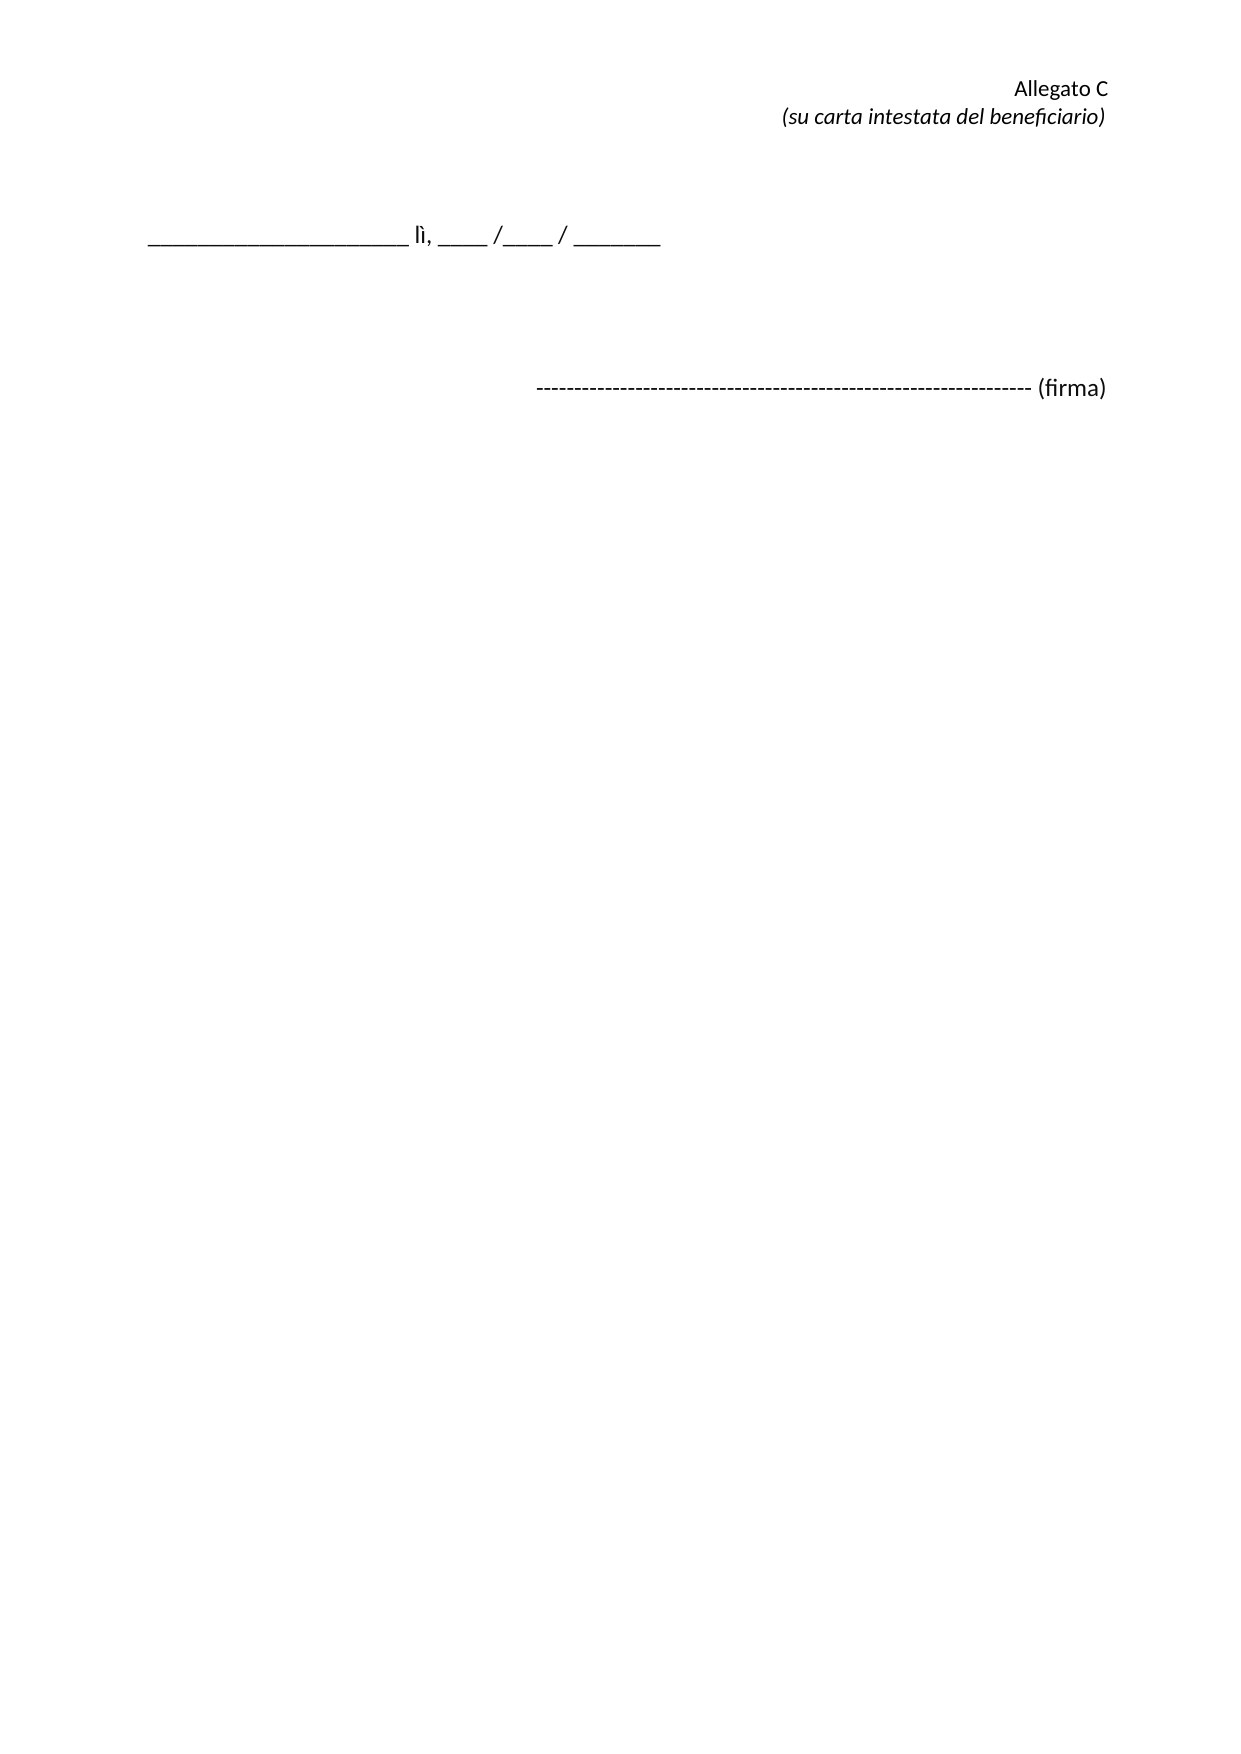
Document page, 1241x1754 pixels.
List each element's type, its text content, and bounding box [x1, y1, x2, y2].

text _____________________ lì, ____ /____ / _______ [148, 219, 1108, 250]
text ----------------------------------------------------------------- (firma) [148, 372, 1108, 403]
